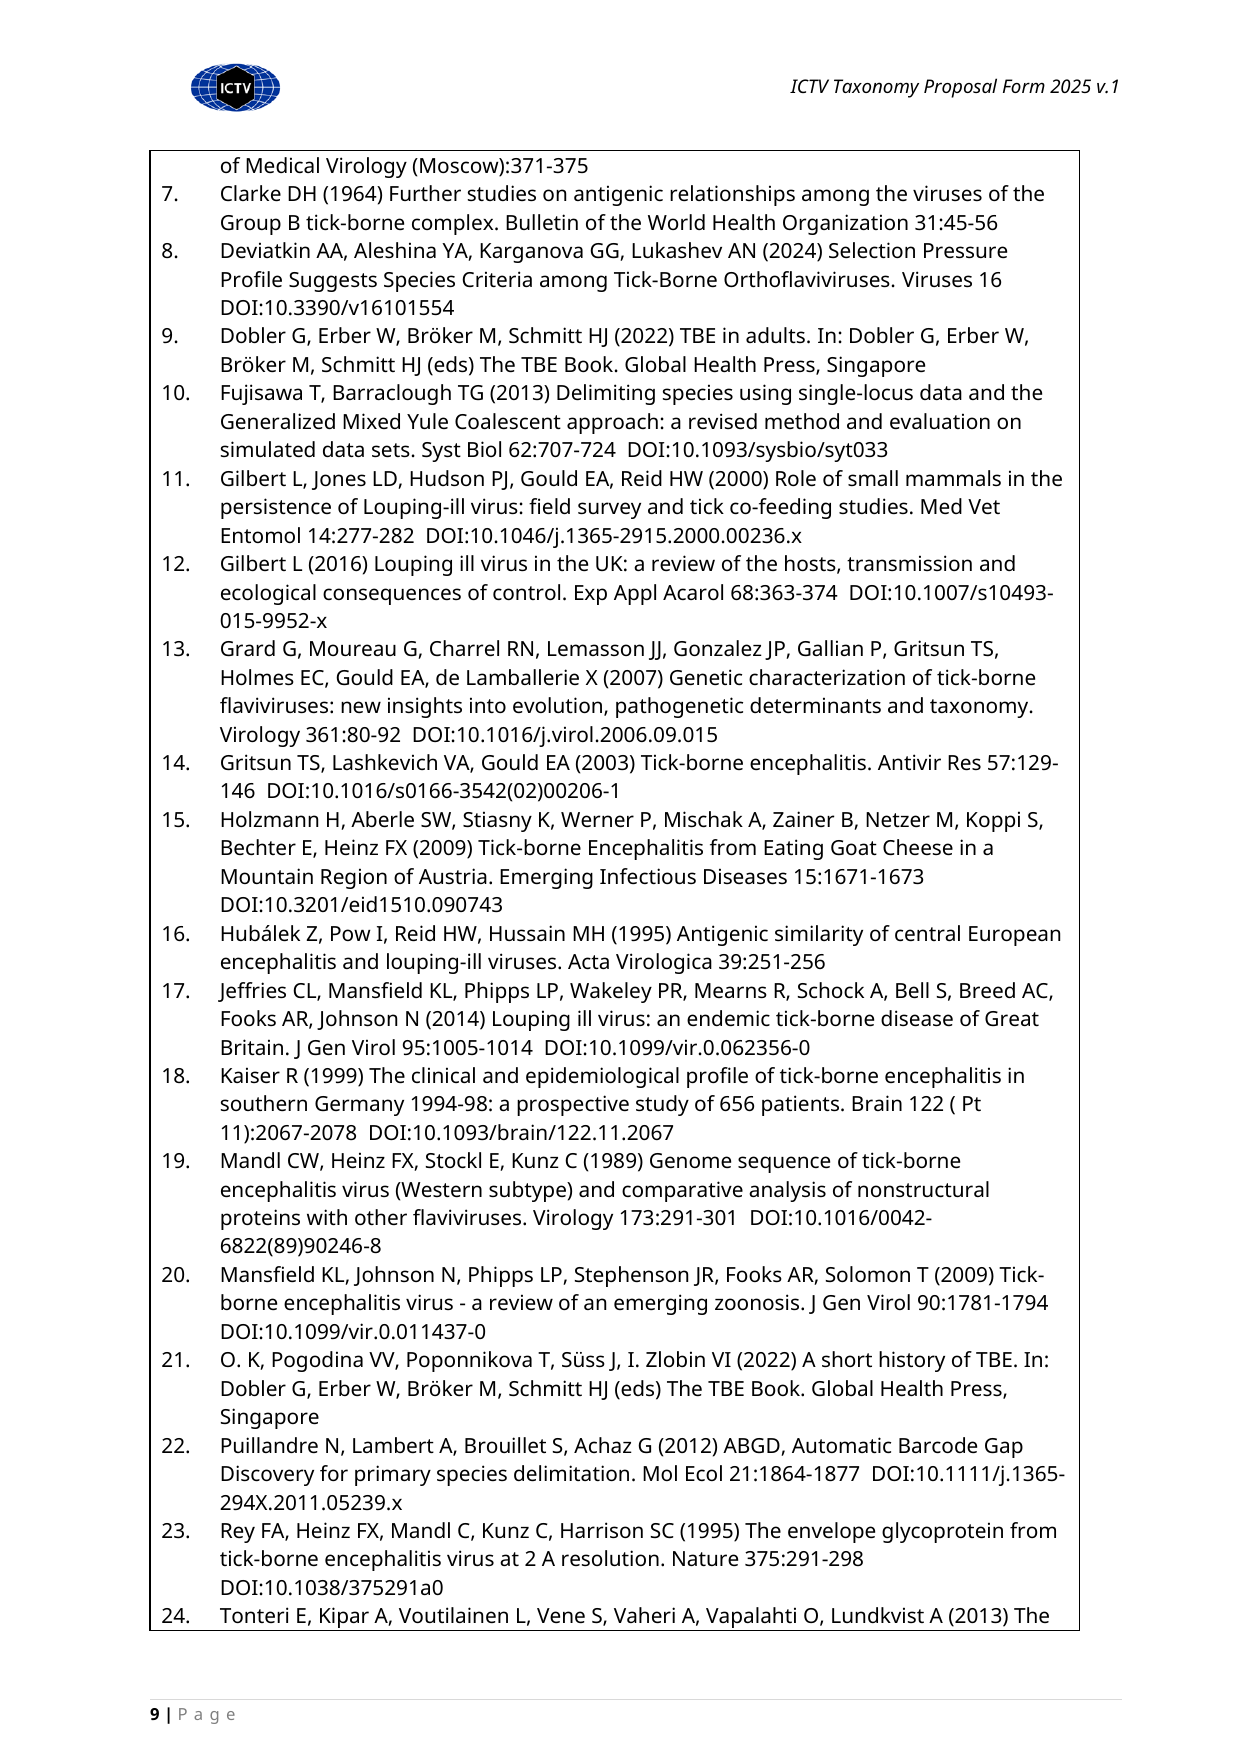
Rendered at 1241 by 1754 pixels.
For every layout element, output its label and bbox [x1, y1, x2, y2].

picture [190, 56, 282, 113]
table_cell [151, 151, 1079, 1630]
